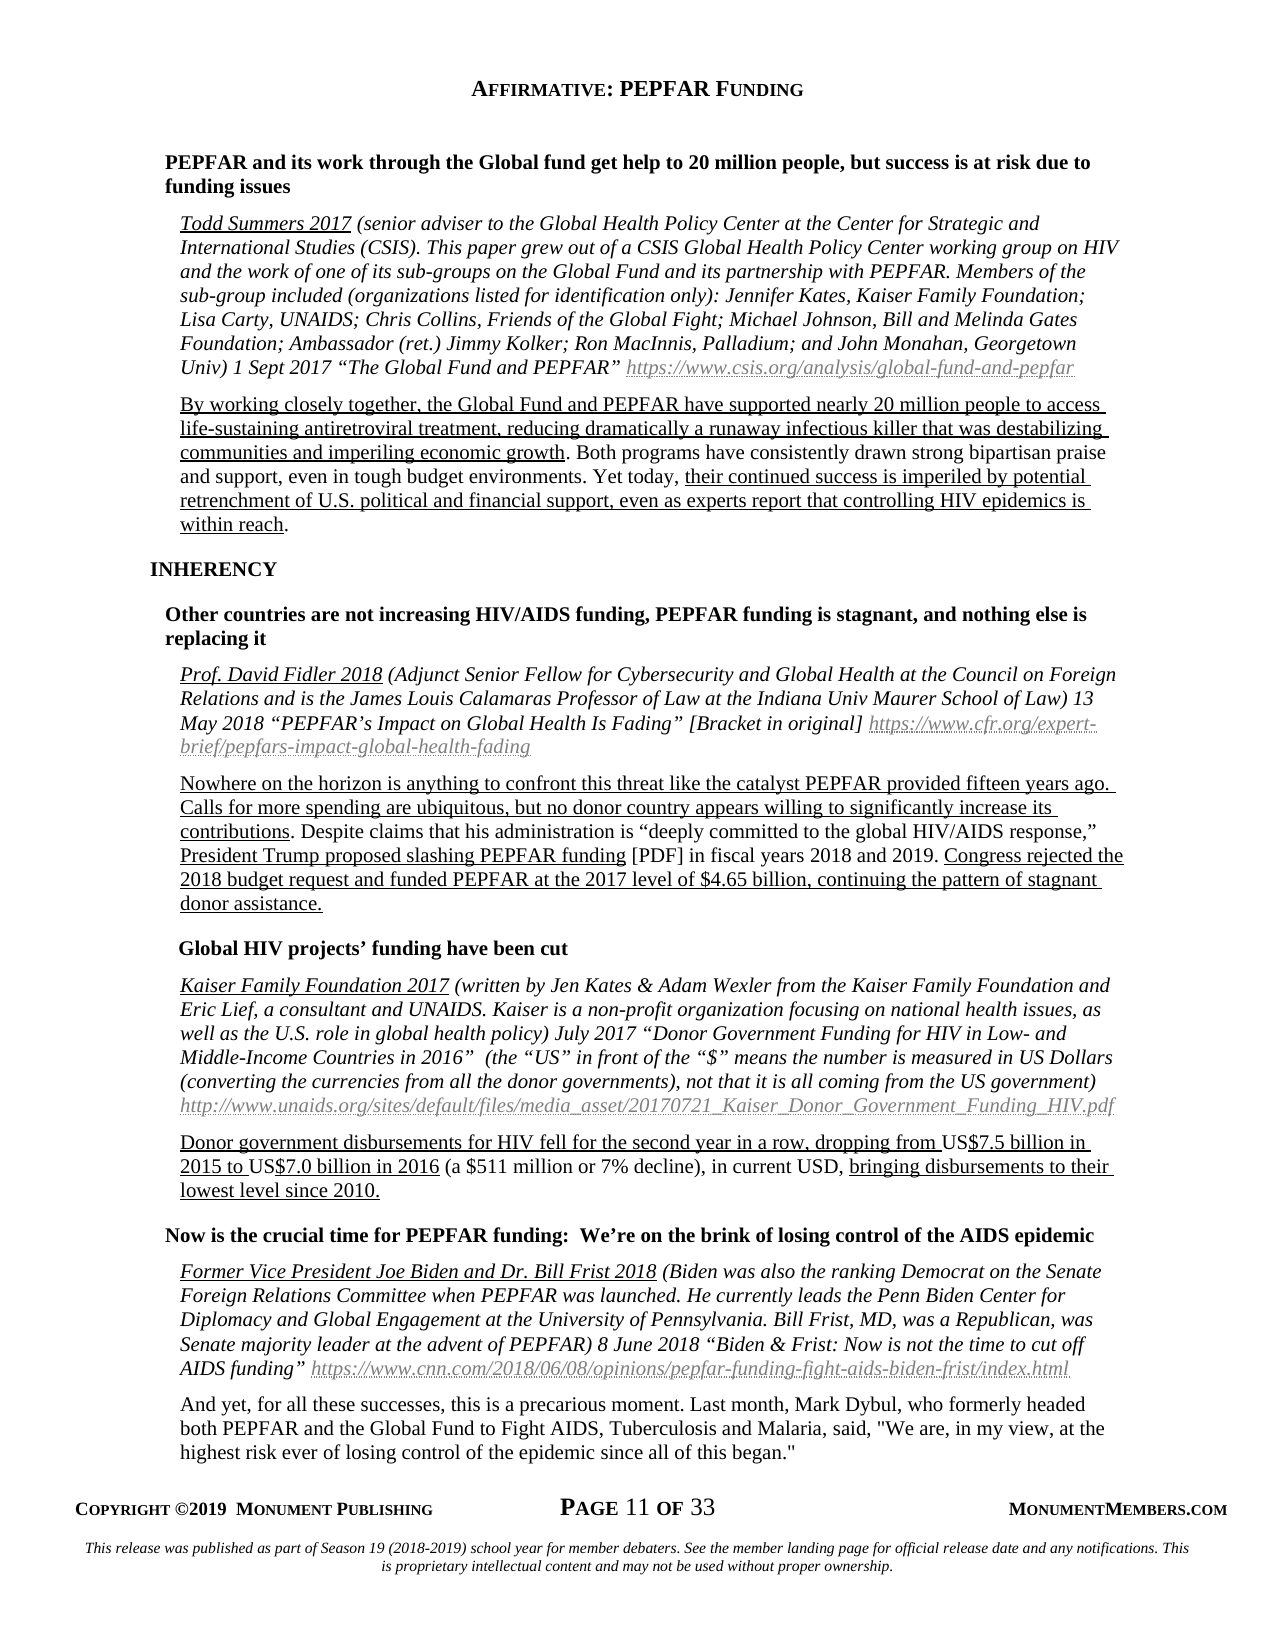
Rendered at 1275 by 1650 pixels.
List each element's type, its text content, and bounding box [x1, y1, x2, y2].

text Donor government disbursements for HIV fell for the second year in a row, dropping from US$7.5 billion in 2015 to US$7.0 billion in 2016 (a $511 million or 7% decline), in current USD, bringing disbursements to their lowest level since 2010. [180, 1130, 1125, 1202]
text PEPFAR and its work through the Global fund get help to 20 million people, but success is at risk due to funding issues [165, 150, 1125, 198]
text Former Vice President Joe Biden and Dr. Bill Frist 2018 (Biden was also the ranking Democrat on the Senate Foreign Relations Committee when PEPFAR was launched. He currently leads the Penn Biden Center for Diplomacy and Global Engagement at the University of Pennsylvania. Bill Frist, MD, was a Republican, was Senate majority leader at the advent of PEPFAR) 8 June 2018 “Biden & Frist: Now is not the time to cut off AIDS funding” https://www.cnn.com/2018/06/08/opinions/pepfar-funding-fight-aids-biden-frist/index.html [180, 1259, 1125, 1379]
text INHERENCY [150, 557, 1125, 581]
text Kaiser Family Foundation 2017 (written by Jen Kates & Adam Wexler from the Kaiser Family Foundation and Eric Lief, a consultant and UNAIDS. Kaiser is a non-profit organization focusing on national health issues, as well as the U.S. role in global health policy) July 2017 “Donor Government Funding for HIV in Low- and Middle-Income Countries in 2016” (the “US” in front of the “$” means the number is measured in US Dollars (converting the currencies from all the donor governments), not that it is all coming from the US government) http://www.unaids.org/sites/default/files/media_asset/20170721_Kaiser_Donor_Government_Funding_HIV.pdf [180, 973, 1125, 1117]
text Prof. David Fidler 2018 (Adjunct Senior Fellow for Cybersecurity and Global Health at the Council on Foreign Relations and is the James Louis Calamaras Professor of Law at the Indiana Univ Maurer School of Law) 13 May 2018 “PEPFAR’s Impact on Global Health Is Fading” [Bracket in original] https://www.cfr.org/expert-brief/pepfars-impact-global-health-fading [180, 662, 1125, 758]
text And yet, for all these successes, this is a precarious moment. Last month, Mark Dybul, who formerly headed both PEPFAR and the Global Fund to Fight AIDS, Tuberculosis and Malaria, said, "We are, in my view, at the highest risk ever of losing control of the epidemic since all of this began." [180, 1392, 1125, 1464]
text Now is the crucial time for PEPFAR funding: We’re on the brink of losing control of the AIDS epidemic [165, 1223, 1125, 1247]
text Nowhere on the horizon is anything to confront this threat like the catalyst PEPFAR provided fifteen years ago. Calls for more spending are ubiquitous, but no donor country appears willing to significantly increase its contributions. Despite claims that his administration is “deeply committed to the global HIV/AIDS response,” President Trump proposed slashing PEPFAR funding [PDF] in fiscal years 2018 and 2019. Congress rejected the 2018 budget request and funded PEPFAR at the 2017 level of $4.65 billion, continuing the pattern of stagnant donor assistance. [180, 771, 1125, 915]
text By working closely together, the Global Fund and PEPFAR have supported nearly 20 million people to access life-sustaining antiretroviral treatment, reducing dramatically a runaway infectious killer that was destabilizing communities and imperiling economic growth. Both programs have consistently drawn strong bipartisan praise and support, even in tough budget environments. Yet today, their continued success is imperiled by potential retrenchment of U.S. political and financial support, even as experts report that controlling HIV epidemics is within reach. [180, 392, 1125, 536]
text Global HIV projects’ funding have been cut [178, 936, 1125, 960]
text Other countries are not increasing HIV/AIDS funding, PEPFAR funding is stagnant, and nothing else is replacing it [165, 602, 1125, 650]
text Todd Summers 2017 (senior adviser to the Global Health Policy Center at the Center for Strategic and International Studies (CSIS). This paper grew out of a CSIS Global Health Policy Center working group on HIV and the work of one of its sub-groups on the Global Fund and its partnership with PEPFAR. Members of the sub-group included (organizations listed for identification only): Jennifer Kates, Kaiser Family Foundation; Lisa Carty, UNAIDS; Chris Collins, Friends of the Global Fight; Michael Johnson, Bill and Melinda Gates Foundation; Ambassador (ret.) Jimmy Kolker; Ron MacInnis, Palladium; and John Monahan, Georgetown Univ) 1 Sept 2017 “The Global Fund and PEPFAR” https://www.csis.org/analysis/global-fund-and-pepfar [180, 211, 1125, 379]
